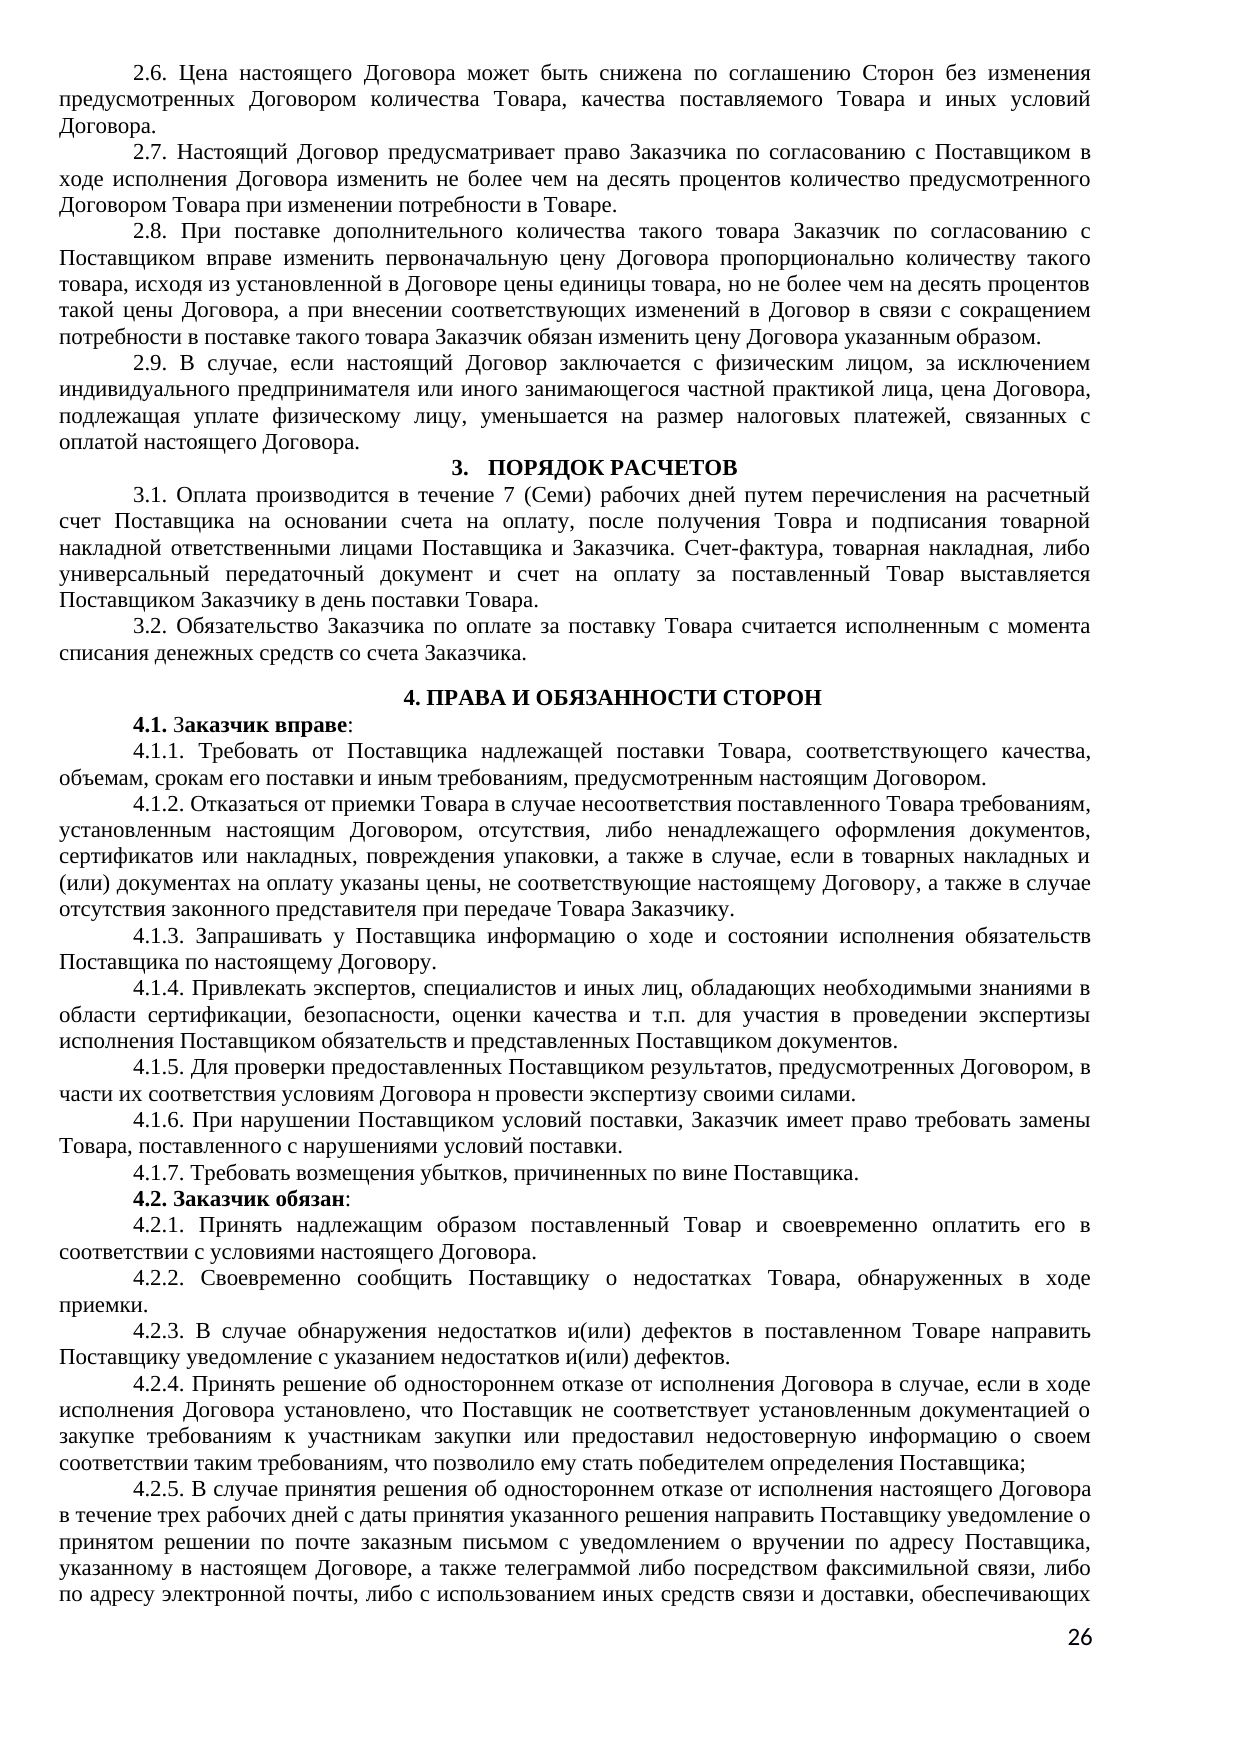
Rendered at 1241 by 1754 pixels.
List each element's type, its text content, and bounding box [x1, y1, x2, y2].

text 4.1.3. Запрашивать у Поставщика информацию о ходе и состоянии исполнения обязательств Поставщика по настоящему Договору. [59, 922, 1092, 974]
text 3.2. Обязательство Заказчика по оплате за поставку Товара считается исполненным с момента списания денежных средств со счета Заказчика. [59, 613, 1092, 665]
text 4.1.7. Требовать возмещения убытков, причиненных по вине Поставщика. [59, 1159, 1092, 1185]
text 4.2. Заказчик обязан: [59, 1185, 1092, 1212]
text 4.1.2. Отказаться от приемки Товара в случае несоответствия поставленного Товара требованиям, установленным настоящим Договором, отсутствия, либо ненадлежащего оформления документов, сертификатов или накладных, повреждения упаковки, а также в случае, если в товарных накладных и (или) документах на оплату указаны цены, не соответствующие настоящему Договору, а также в случае отсутствия законного представителя при передаче Товара Заказчику. [59, 790, 1092, 922]
list ПОРЯДОК РАСЧЕТОВ [96, 454, 1092, 481]
text 4.2.1. Принять надлежащим образом поставленный Товар и своевременно оплатить его в соответствии с условиями настоящего Договора. [59, 1212, 1092, 1264]
text 3.1. Оплата производится в течение 7 (Семи) рабочих дней путем перечисления на расчетный счет Поставщика на основании счета на оплату, после получения Товра и подписания товарной накладной ответственными лицами Поставщика и Заказчика. Счет-фактура, товарная накладная, либо универсальный передаточный документ и счет на оплату за поставленный Товар выставляется Поставщиком Заказчику в день поставки Товара. [59, 481, 1092, 613]
text 2.9. В случае, если настоящий Договор заключается с физическим лицом, за исключением индивидуального предпринимателя или иного занимающегося частной практикой лица, цена Договора, подлежащая уплате физическому лицу, уменьшается на размер налоговых платежей, связанных с оплатой настоящего Договора. [59, 349, 1092, 454]
text 4.2.4. Принять решение об одностороннем отказе от исполнения Договора в случае, если в ходе исполнения Договора установлено, что Поставщик не соответствует установленным документацией о закупке требованиям к участникам закупки или предоставил недостоверную информацию о своем соответствии таким требованиям, что позволило ему стать победителем определения Поставщика; [59, 1370, 1092, 1475]
text 4.1.6. При нарушении Поставщиком условий поставки, Заказчик имеет право требовать замены Товара, поставленного с нарушениями условий поставки. [59, 1106, 1092, 1159]
text 4.1.4. Привлекать экспертов, специалистов и иных лиц, обладающих необходимыми знаниями в области сертификации, безопасности, оценки качества и т.п. для участия в проведении экспертизы исполнения Поставщиком обязательств и представленных Поставщиком документов. [59, 974, 1092, 1053]
text 4. ПРАВА И ОБЯЗАННОСТИ СТОРОН [59, 684, 1092, 711]
text 2.7. Настоящий Договор предусматривает право Заказчика по согласованию с Поставщиком в ходе исполнения Договора изменить не более чем на десять процентов количество предусмотренного Договором Товара при изменении потребности в Товаре. [59, 138, 1092, 217]
text 4.1.1. Требовать от Поставщика надлежащей поставки Товара, соответствующего качества, объемам, срокам его поставки и иным требованиям, предусмотренным настоящим Договором. [59, 737, 1092, 790]
text 4.1. Заказчик вправе: [59, 711, 1092, 737]
text 4.2.3. В случае обнаружения недостатков и(или) дефектов в поставленном Товаре направить Поставщику уведомление с указанием недостатков и(или) дефектов. [59, 1317, 1092, 1370]
text 4.2.2. Своевременно сообщить Поставщику о недостатках Товара, обнаруженных в ходе приемки. [59, 1264, 1092, 1317]
text 2.8. При поставке дополнительного количества такого товара Заказчик по согласованию с Поставщиком вправе изменить первоначальную цену Договора пропорционально количеству такого товара, исходя из установленной в Договоре цены единицы товара, но не более чем на десять процентов такой цены Договора, а при внесении соответствующих изменений в Договор в связи с сокращением потребности в поставке такого товара Заказчик обязан изменить цену Договора указанным образом. [59, 217, 1092, 349]
text 4.1.5. Для проверки предоставленных Поставщиком результатов, предусмотренных Договором, в части их соответствия условиям Договора н провести экспертизу своими силами. [59, 1053, 1092, 1106]
text 2.6. Цена настоящего Договора может быть снижена по соглашению Сторон без изменения предусмотренных Договором количества Товара, качества поставляемого Товара и иных условий Договора. [59, 59, 1092, 138]
